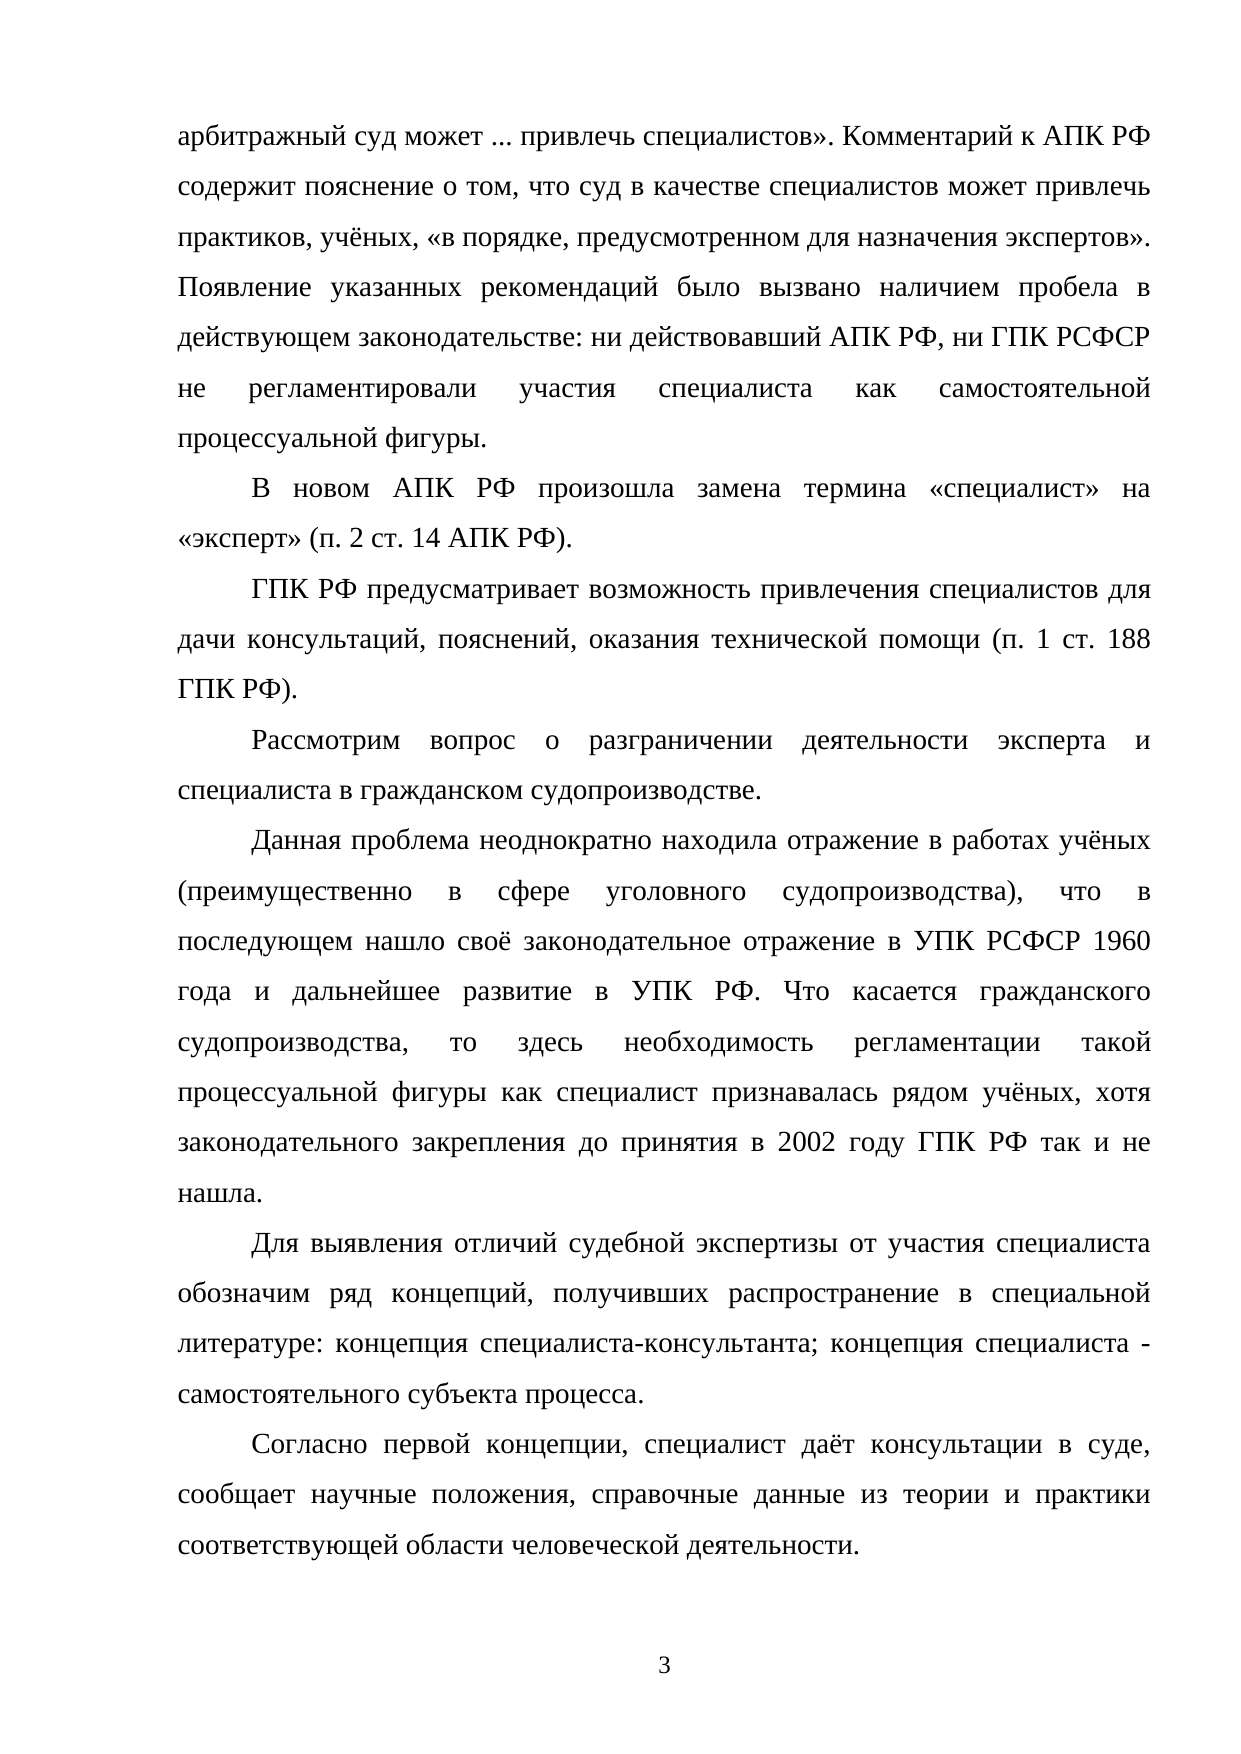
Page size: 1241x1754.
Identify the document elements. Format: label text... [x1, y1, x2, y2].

text Рассмотрим вопрос о разграничении деятельности эксперта и специалиста в гражданском судопроизводстве. [177, 722, 1152, 806]
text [177, 118, 1152, 453]
text ГПК РФ предусматривает возможность привлечения специалистов для дачи консультаций, пояснений, оказания технической помощи (п. 1 ст. 188 ГПК РФ). [177, 571, 1152, 705]
text Для выявления отличий судебной экспертизы от участия специалиста обозначим ряд концепций, получивших распространение в специальной литературе: концепция специалиста-консультанта; концепция специалиста - самостоятельного субъекта процесса. [177, 1225, 1152, 1409]
text Данная проблема неоднократно находила отражение в работах учёных (преимущественно в сфере уголовного судопроизводства), что в последующем нашло своё законодательное отражение в УПК РСФСР 1960 года и дальнейшее развитие в УПК РФ. Что касается гражданского судопроизводства, то здесь необходимость регламентации такой процессуальной фигуры как специалист признавалась рядом учёных, хотя законодательного закрепления до принятия в 2002 году ГПК РФ так и не нашла. [177, 822, 1152, 1208]
text Согласно первой концепции, специалист даёт консультации в суде, сообщает научные положения, справочные данные из теории и практики соответствующей области человеческой деятельности. [177, 1426, 1152, 1560]
text В новом АПК РФ произошла замена термина «специалист» на «эксперт» (п. 2 ст. 14 АПК РФ). [177, 470, 1152, 554]
